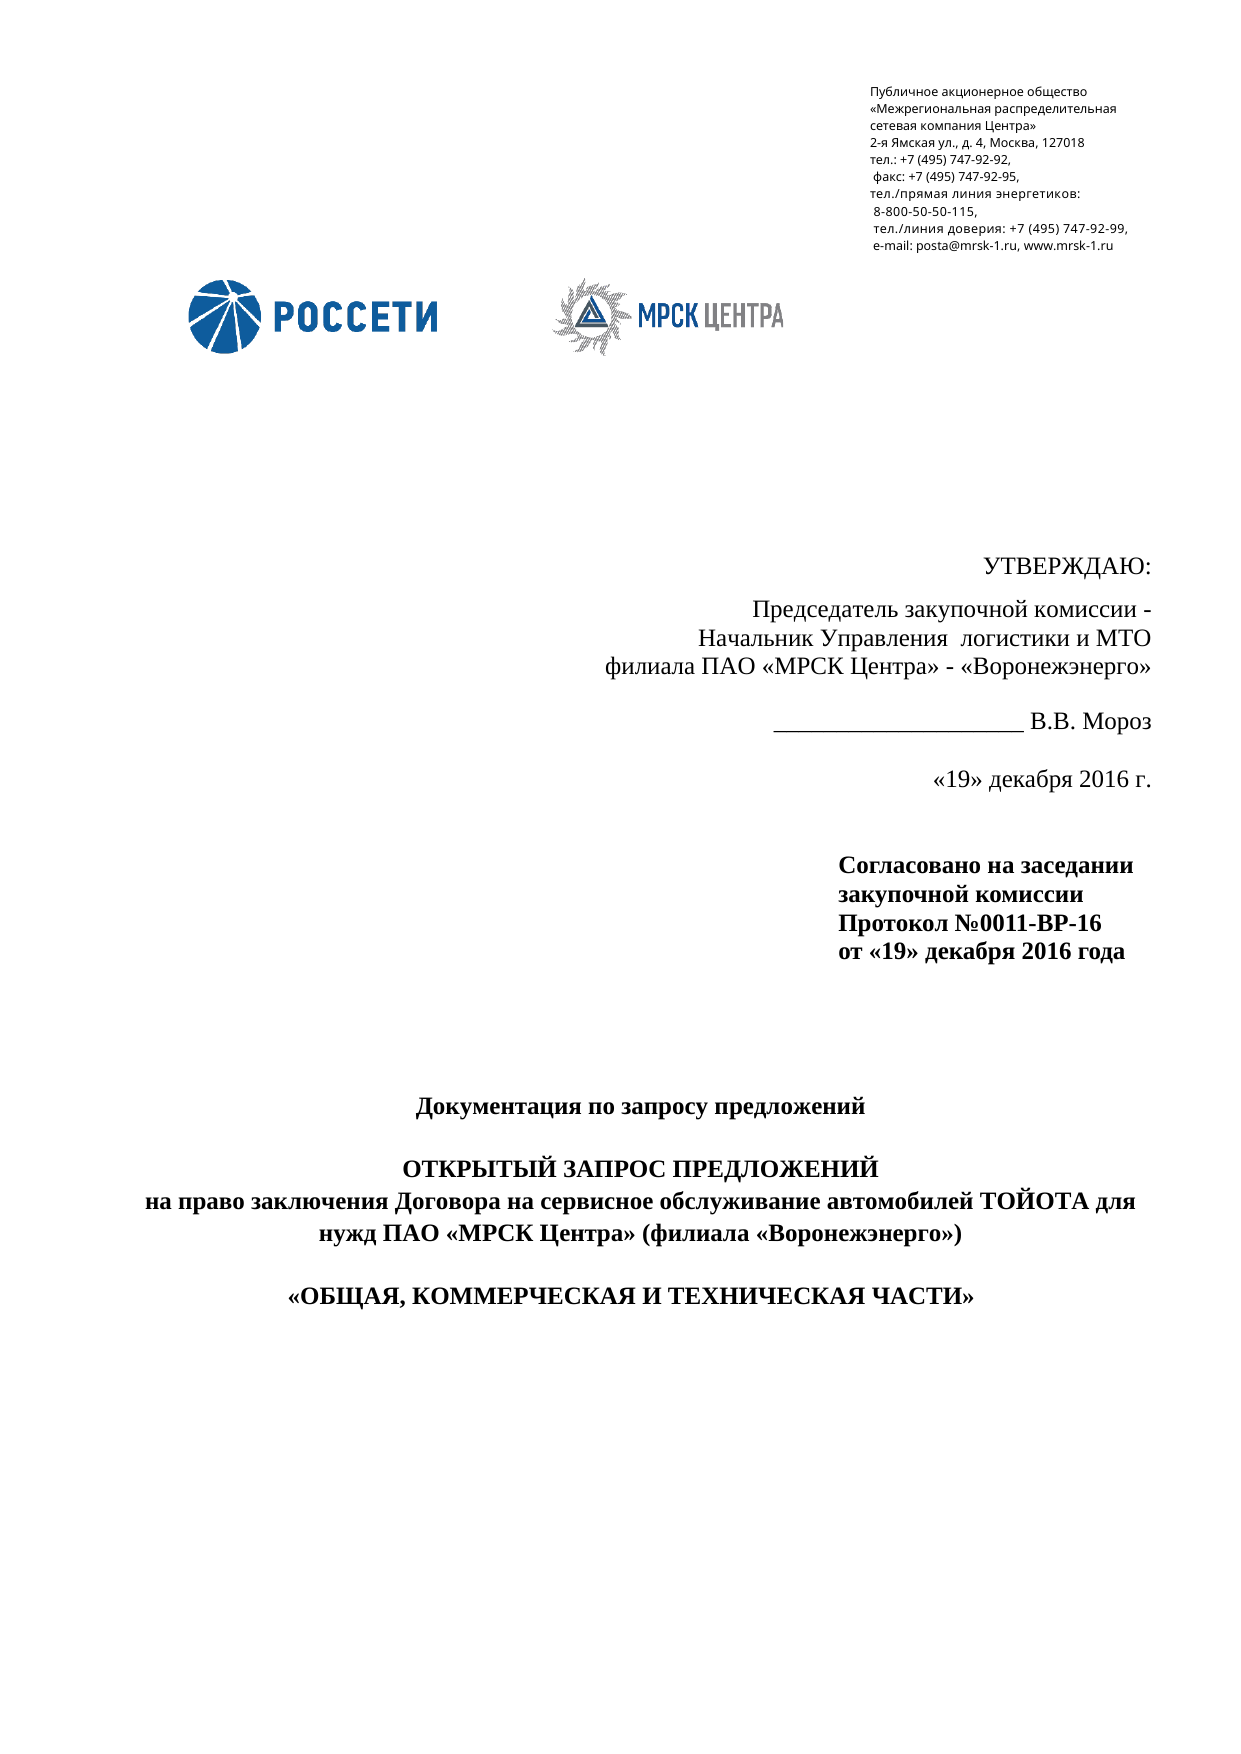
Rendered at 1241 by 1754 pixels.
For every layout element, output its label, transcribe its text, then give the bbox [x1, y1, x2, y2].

text от «19» декабря 2016 года [838, 936, 1152, 965]
text ____________________ В.В. Мороз [129, 706, 1152, 735]
picture [188, 278, 784, 356]
text на право заключения Договора на сервисное обслуживание автомобилей ТОЙОТА для нужд ПАО «МРСК Центра» (филиала «Воронежэнерго») [129, 1186, 1152, 1246]
text Председатель закупочной комиссии - [129, 594, 1152, 623]
text филиала ПАО «МРСК Центра» - «Воронежэнерго» [129, 651, 1152, 680]
text Протокол №0011-ВР-16 [838, 908, 1152, 936]
text закупочной комиссии [838, 879, 1152, 908]
text ОТКРЫТЫЙ ЗАПРОС ПРЕДЛОЖЕНИЙ [129, 1154, 1152, 1183]
text УТВЕРЖДАЮ: [720, 551, 1152, 579]
text Документация по запросу предложений [129, 1091, 1152, 1120]
text «19» декабря 2016 г. [720, 764, 1152, 793]
text Согласовано на заседании [838, 850, 1152, 879]
text «ОБЩАЯ, КОММЕРЧЕСКАЯ и техническая ЧАСТИ» [73, 1281, 1183, 1309]
text Начальник Управления логистики и МТО [129, 623, 1152, 651]
